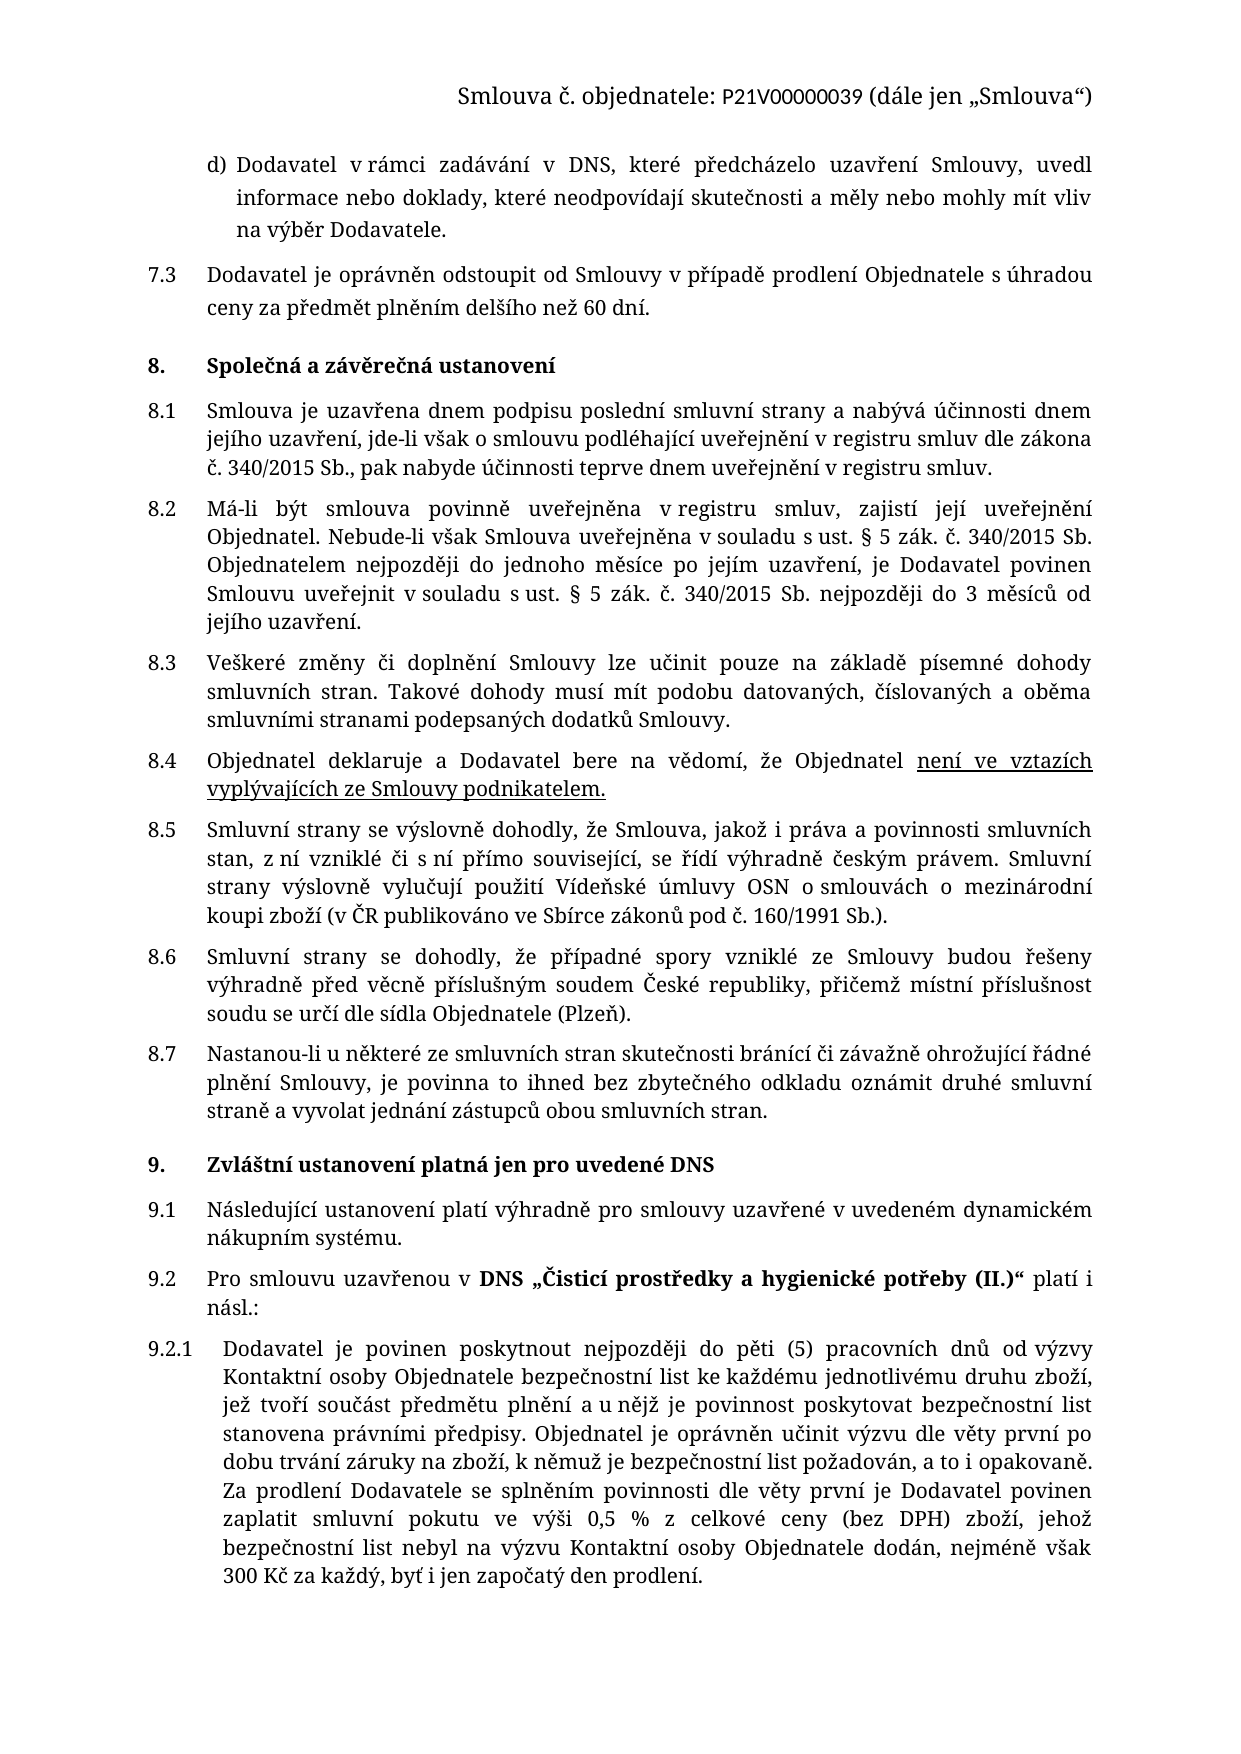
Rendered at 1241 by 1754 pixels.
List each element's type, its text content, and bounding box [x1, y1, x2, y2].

list Dodavatel je povinen poskytnout nejpozději do pěti (5) pracovních dnů od výzvy Kontaktní osoby Objednatele bezpečnostní list ke každému jednotlivému druhu zboží, jež tvoří součást předmětu plnění a u nějž je povinnost poskytovat bezpečnostní list stanovena právními předpisy. Objednatel je oprávněn učinit výzvu dle věty první po dobu trvání záruky na zboží, k němuž je bezpečnostní list požadován, a to i opakovaně. Za prodlení Dodavatele se splněním povinnosti dle věty první je Dodavatel povinen zaplatit smluvní pokutu ve výši 0,5 % z celkové ceny (bez DPH) zboží, jehož bezpečnostní list nebyl na výzvu Kontaktní osoby Objednatele dodán, nejméně však 300 Kč za každý, byť i jen započatý den prodlení. [148, 1334, 1093, 1590]
list Následující ustanovení platí výhradně pro smlouvy uzavřené v uvedeném dynamickém nákupním systému. [148, 1195, 1093, 1252]
list Dodavatel v rámci zadávání v DNS, které předcházelo uzavření Smlouvy, uvedl informace nebo doklady, které neodpovídají skutečnosti a měly nebo mohly mít vliv na výběr Dodavatele. [207, 150, 1093, 244]
list Veškeré změny či doplnění Smlouvy lze učinit pouze na základě písemné dohody smluvních stran. Takové dohody musí mít podobu datovaných, číslovaných a oběma smluvními stranami podepsaných dodatků Smlouvy. [148, 648, 1093, 734]
list Smluvní strany se výslovně dohodly, že Smlouva, jakož i práva a povinnosti smluvních stan, z ní vzniklé či s ní přímo související, se řídí výhradně českým právem. Smluvní strany výslovně vylučují použití Vídeňské úmluvy OSN o smlouvách o mezinárodní koupi zboží (v ČR publikováno ve Sbírce zákonů pod č. 160/1991 Sb.). [148, 816, 1093, 929]
list Zvláštní ustanovení platná jen pro uvedené DNS [148, 1150, 1093, 1178]
list Smlouva je uzavřena dnem podpisu poslední smluvní strany a nabývá účinnosti dnem jejího uzavření, jde-li však o smlouvu podléhající uveřejnění v registru smluv dle zákona č. 340/2015 Sb., pak nabyde účinnosti teprve dnem uveřejnění v registru smluv. [148, 396, 1093, 481]
list Nastanou-li u některé ze smluvních stran skutečnosti bránící či závažně ohrožující řádné plnění Smlouvy, je povinna to ihned bez zbytečného odkladu oznámit druhé smluvní straně a vyvolat jednání zástupců obou smluvních stran. [148, 1039, 1093, 1125]
list Pro smlouvu uzavřenou v DNS „Čisticí prostředky a hygienické potřeby (II.)“ platí i násl.: [148, 1264, 1093, 1321]
list Smluvní strany se dohodly, že případné spory vzniklé ze Smlouvy budou řešeny výhradně před věcně příslušným soudem České republiky, přičemž místní příslušnost soudu se určí dle sídla Objednatele (Plzeň). [148, 942, 1093, 1027]
list Má-li být smlouva povinně uveřejněna v registru smluv, zajistí její uveřejnění Objednatel. Nebude-li však Smlouva uveřejněna v souladu s ust. § 5 zák. č. 340/2015 Sb. Objednatelem nejpozději do jednoho měsíce po jejím uzavření, je Dodavatel povinen Smlouvu uveřejnit v souladu s ust. § 5 zák. č. 340/2015 Sb. nejpozději do 3 měsíců od jejího uzavření. [148, 494, 1093, 636]
list Objednatel deklaruje a Dodavatel bere na vědomí, že Objednatel není ve vztazích vyplývajících ze Smlouvy podnikatelem. [148, 746, 1093, 803]
list Dodavatel je oprávněn odstoupit od Smlouvy v případě prodlení Objednatele s úhradou ceny za předmět plněním delšího než 60 dní. [148, 261, 1093, 322]
list Společná a závěrečná ustanovení [148, 351, 1093, 379]
